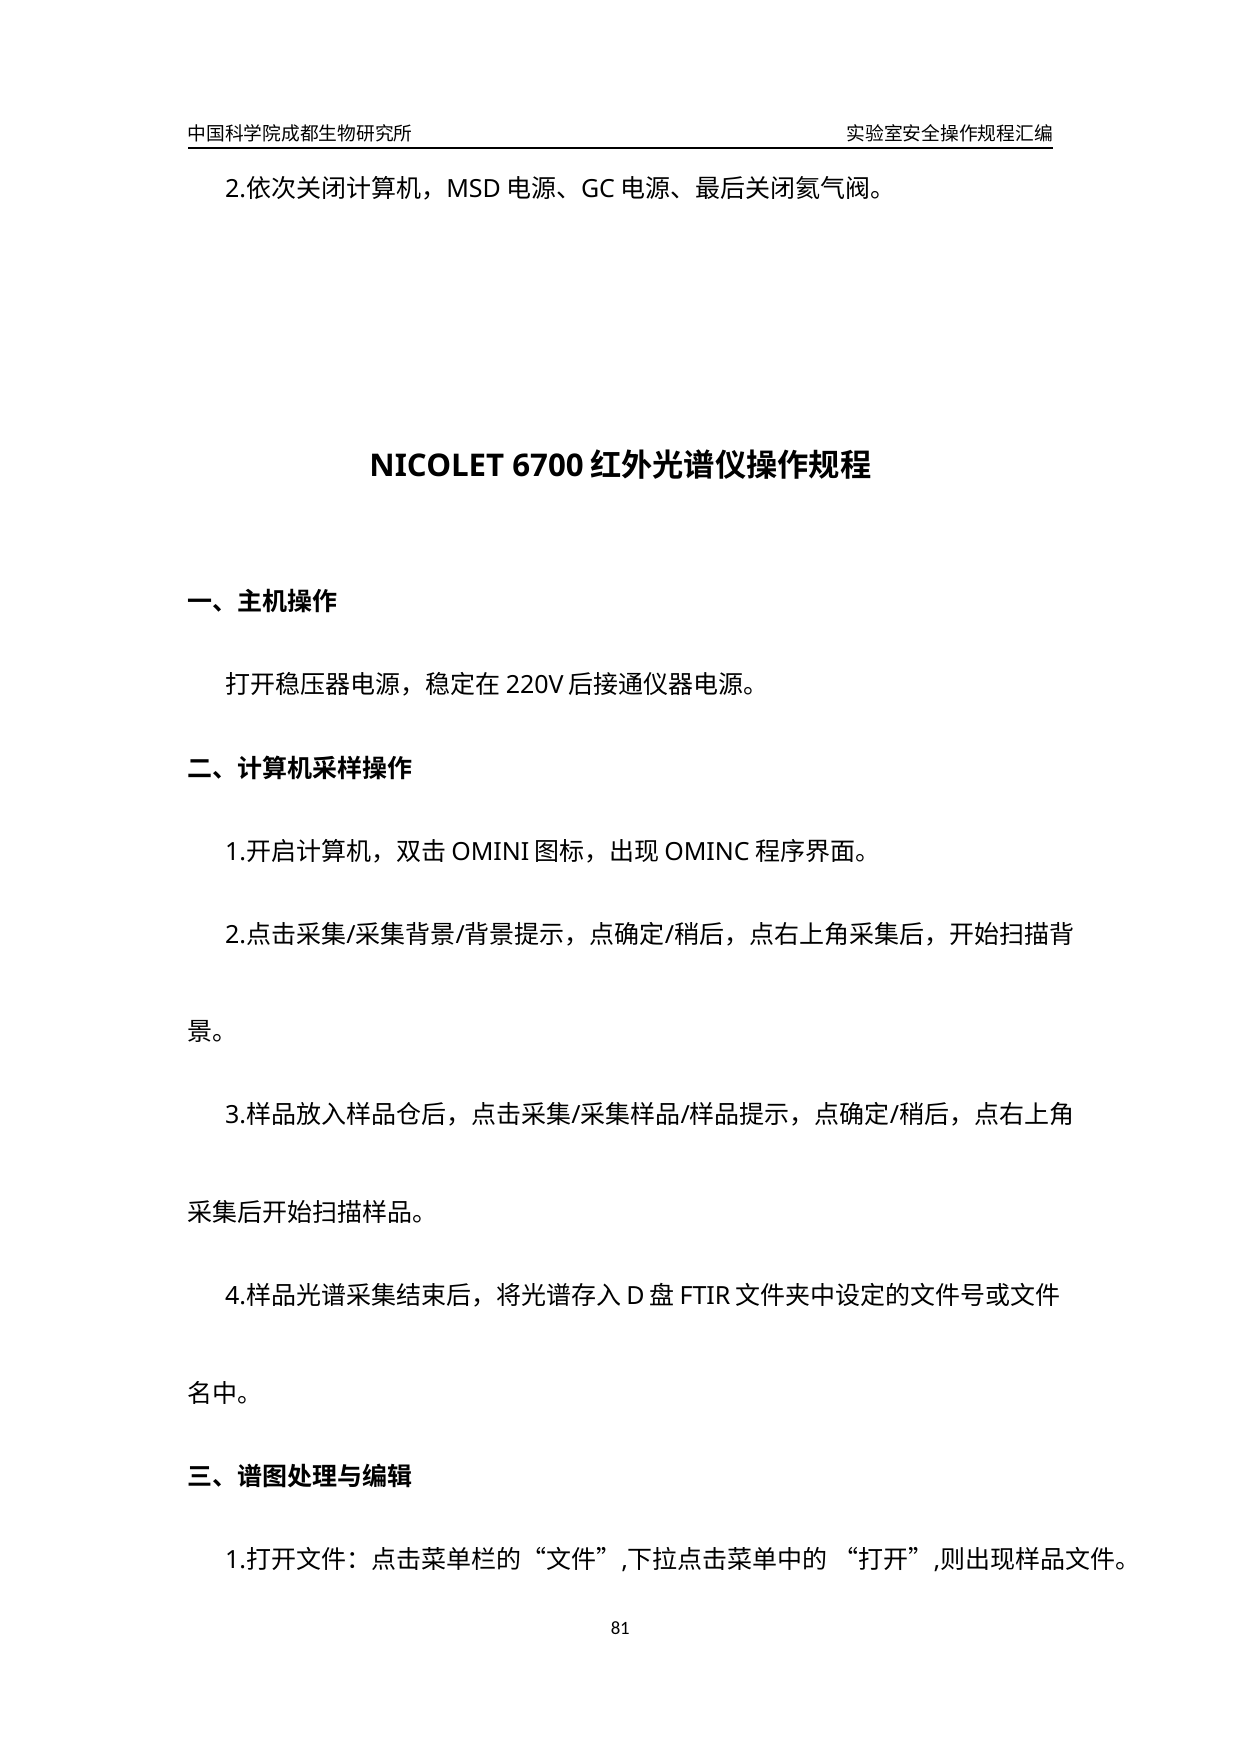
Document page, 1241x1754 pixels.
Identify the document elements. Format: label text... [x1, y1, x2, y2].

text 2.依次关闭计算机，MSD电源、GC电源、最后关闭氦气阀。 [188, 168, 1053, 204]
text 1.开启计算机，双击OMINI图标，出现OMINC程序界面。 [187, 817, 1074, 882]
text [187, 1525, 1125, 1590]
text 一、主机操作 [187, 567, 1064, 632]
text 4.样品光谱采集结束后，将光谱存入D盘FTIR文件夹中设定的文件号或文件名中。 [187, 1261, 1074, 1424]
text 打开稳压器电源，稳定在220V后接通仪器电源。 [177, 651, 1064, 716]
text 二、计算机采样操作 [187, 734, 1074, 799]
subtitle NICOLET 6700红外光谱仪操作规程 [187, 430, 1053, 495]
text 2.点击采集/采集背景/背景提示，点确定/稍后，点右上角采集后，开始扫描背景。 [187, 900, 1074, 1062]
text 3.样品放入样品仓后，点击采集/采集样品/样品提示，点确定/稍后，点右上角采集后开始扫描样品。 [187, 1081, 1074, 1243]
text 三、谱图处理与编辑 [187, 1442, 1064, 1507]
